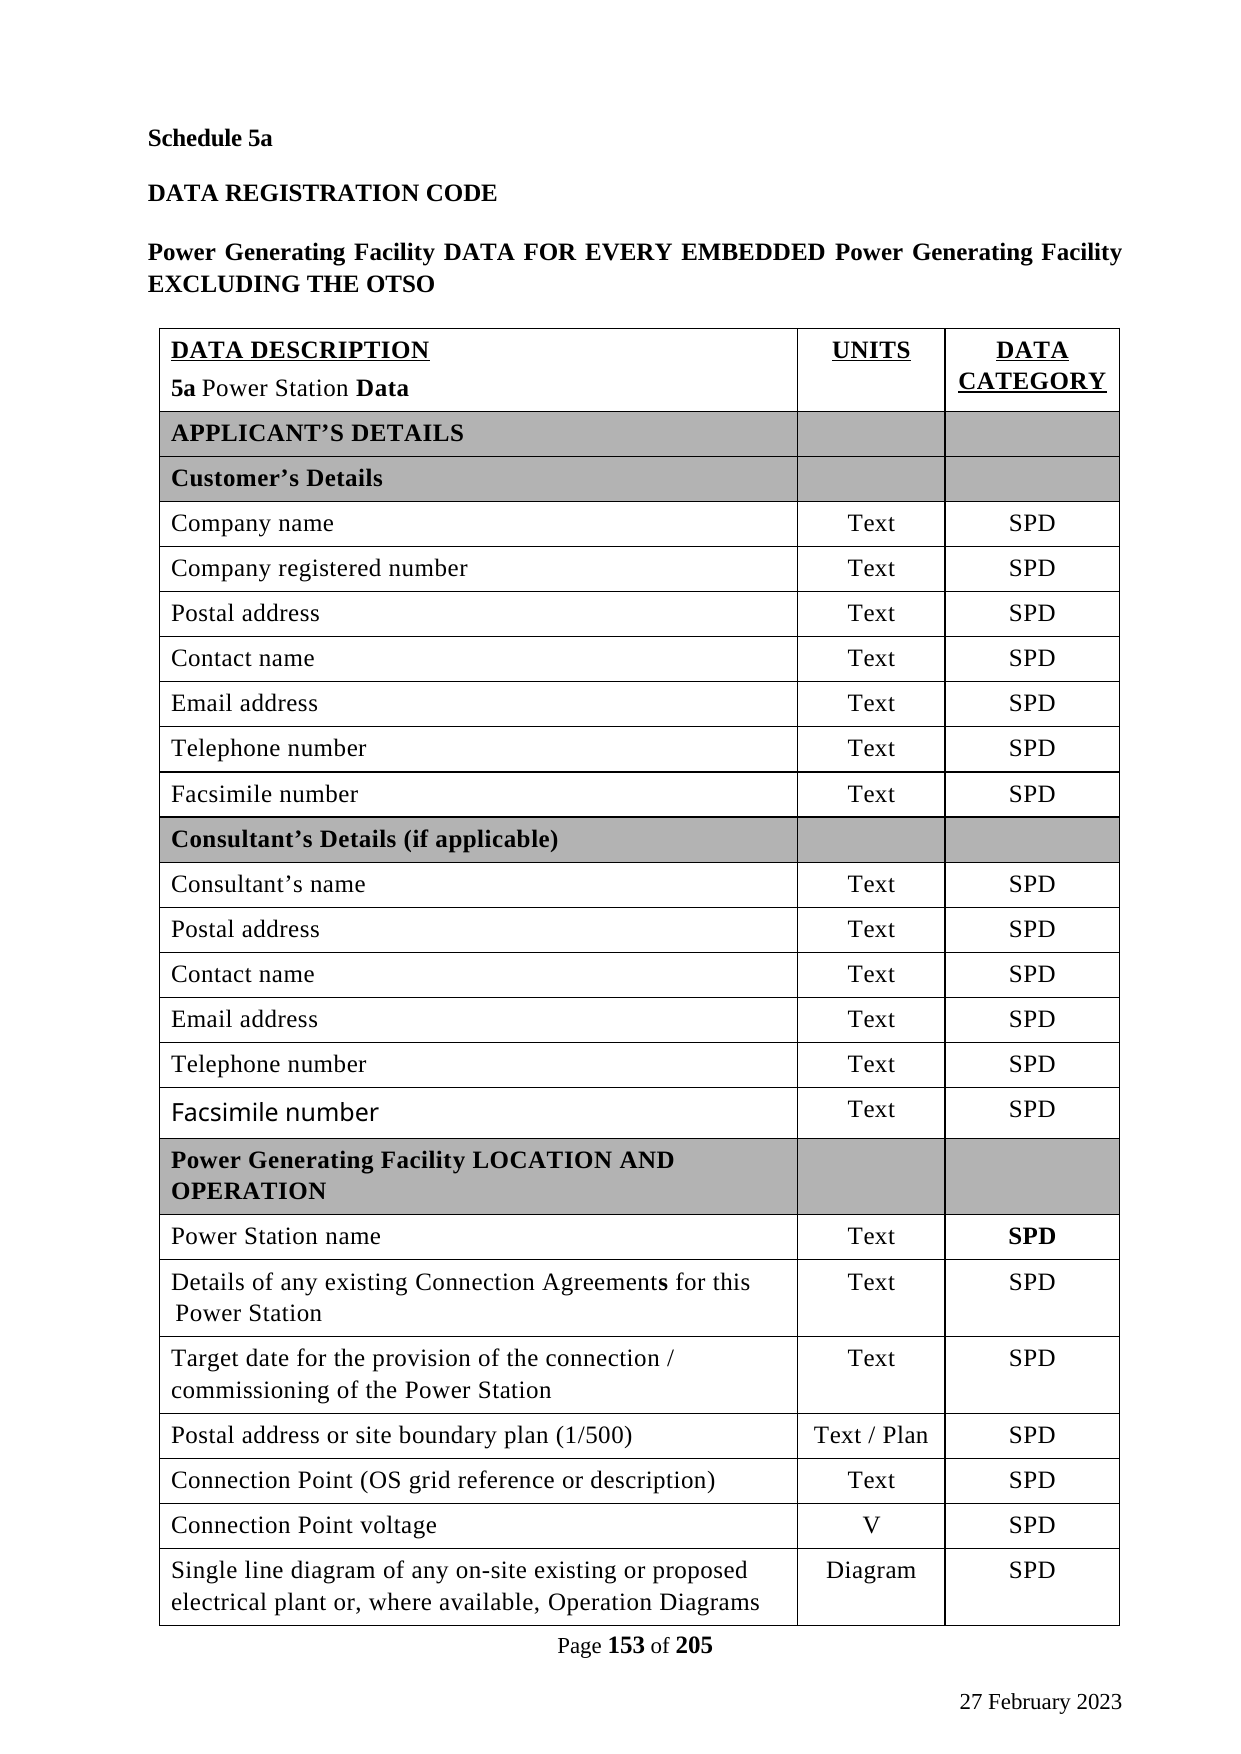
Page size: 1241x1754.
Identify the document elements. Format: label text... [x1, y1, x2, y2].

table_cell Text [798, 863, 944, 907]
table_cell Text [798, 592, 944, 636]
table_cell SPD [946, 1215, 1119, 1259]
table_cell SPD [946, 1459, 1119, 1503]
table_cell Email address [160, 998, 797, 1042]
table_cell [946, 412, 1119, 456]
table_cell Contact name [160, 637, 797, 681]
table_cell SPD [946, 502, 1119, 546]
table_cell [946, 457, 1119, 501]
table_cell Text [798, 547, 944, 591]
table_cell SPD [946, 1549, 1119, 1624]
table_cell Text [798, 637, 944, 681]
table_cell Facsimile number [160, 1088, 797, 1137]
table_cell Text [798, 502, 944, 546]
table_cell SPD [946, 1414, 1119, 1458]
table_cell SPD [946, 1260, 1119, 1336]
table_cell Consultant’s Details (if applicable) [160, 818, 797, 862]
table_cell SPD [946, 953, 1119, 997]
table_cell SPD [946, 908, 1119, 952]
table_cell Facsimile number [160, 773, 797, 816]
table_cell [798, 412, 944, 456]
table_cell Postal address [160, 592, 797, 636]
table_cell SPD [946, 1043, 1119, 1087]
table_cell Postal address or site boundary plan (1/500) [160, 1414, 797, 1458]
table_cell Text [798, 908, 944, 952]
table_cell Text [798, 1260, 944, 1336]
table_cell Details of any existing Connection Agreements for this Power Station [160, 1260, 797, 1336]
text Power Generating Facility FOR EVERY EMBEDDED Power Generating Facility EXCLUDING THE OTSO [148, 237, 1122, 298]
table_cell Target date for the provision of the connection / commissioning of the Power Station [160, 1337, 797, 1413]
text REGISTRATION CODE [148, 178, 1122, 207]
table_cell SPD [946, 1337, 1119, 1413]
table_cell Consultant’s name [160, 863, 797, 907]
table_header DESCRIPTION 5a Power Station Data [160, 329, 797, 411]
table_cell Text / Plan [798, 1414, 944, 1458]
table_cell Single line diagram of any on-site existing or proposed electrical plant or, where available, Operation Diagrams [160, 1549, 797, 1624]
table_cell SPD [946, 863, 1119, 907]
table_cell Company registered number [160, 547, 797, 591]
table_cell SPD [946, 773, 1119, 816]
table_cell Text [798, 773, 944, 816]
table_cell [946, 1139, 1119, 1214]
table_cell Email address [160, 682, 797, 726]
table_cell Text [798, 1088, 944, 1137]
table_cell Text [798, 1459, 944, 1503]
table_cell Customer’s Details [160, 457, 797, 501]
table_cell [798, 1139, 944, 1214]
table_cell Connection Point voltage [160, 1504, 797, 1548]
table_cell SPD [946, 1504, 1119, 1548]
table_cell Text [798, 1215, 944, 1259]
table_cell Telephone number [160, 727, 797, 771]
table_header CATEGORY [946, 329, 1119, 411]
table_cell Text [798, 998, 944, 1042]
table_header UNITS [798, 329, 944, 411]
subtitle Schedule 5a [148, 123, 1122, 151]
table_cell Contact name [160, 953, 797, 997]
table_cell SPD [946, 637, 1119, 681]
table_cell SPD [946, 592, 1119, 636]
table_cell V [798, 1504, 944, 1548]
table_cell Postal address [160, 908, 797, 952]
table_cell Text [798, 953, 944, 997]
table_cell APPLICANT’S DETAILS [160, 412, 797, 456]
table_cell SPD [946, 727, 1119, 771]
table_cell [946, 818, 1119, 862]
table_cell [798, 457, 944, 501]
table_cell Text [798, 1043, 944, 1087]
table_cell Power Generating Facility LOCATION AND OPERATION [160, 1139, 797, 1214]
table_cell SPD [946, 682, 1119, 726]
table_cell Diagram [798, 1549, 944, 1624]
table_cell [798, 818, 944, 862]
table_cell Connection Point (OS grid reference or description) [160, 1459, 797, 1503]
table_cell Text [798, 682, 944, 726]
table_cell SPD [946, 998, 1119, 1042]
table_cell Text [798, 727, 944, 771]
table_cell SPD [946, 547, 1119, 591]
table_cell Power Station name [160, 1215, 797, 1259]
table_cell Telephone number [160, 1043, 797, 1087]
table_cell SPD [946, 1088, 1119, 1137]
table_cell Text [798, 1337, 944, 1413]
table_cell Company name [160, 502, 797, 546]
